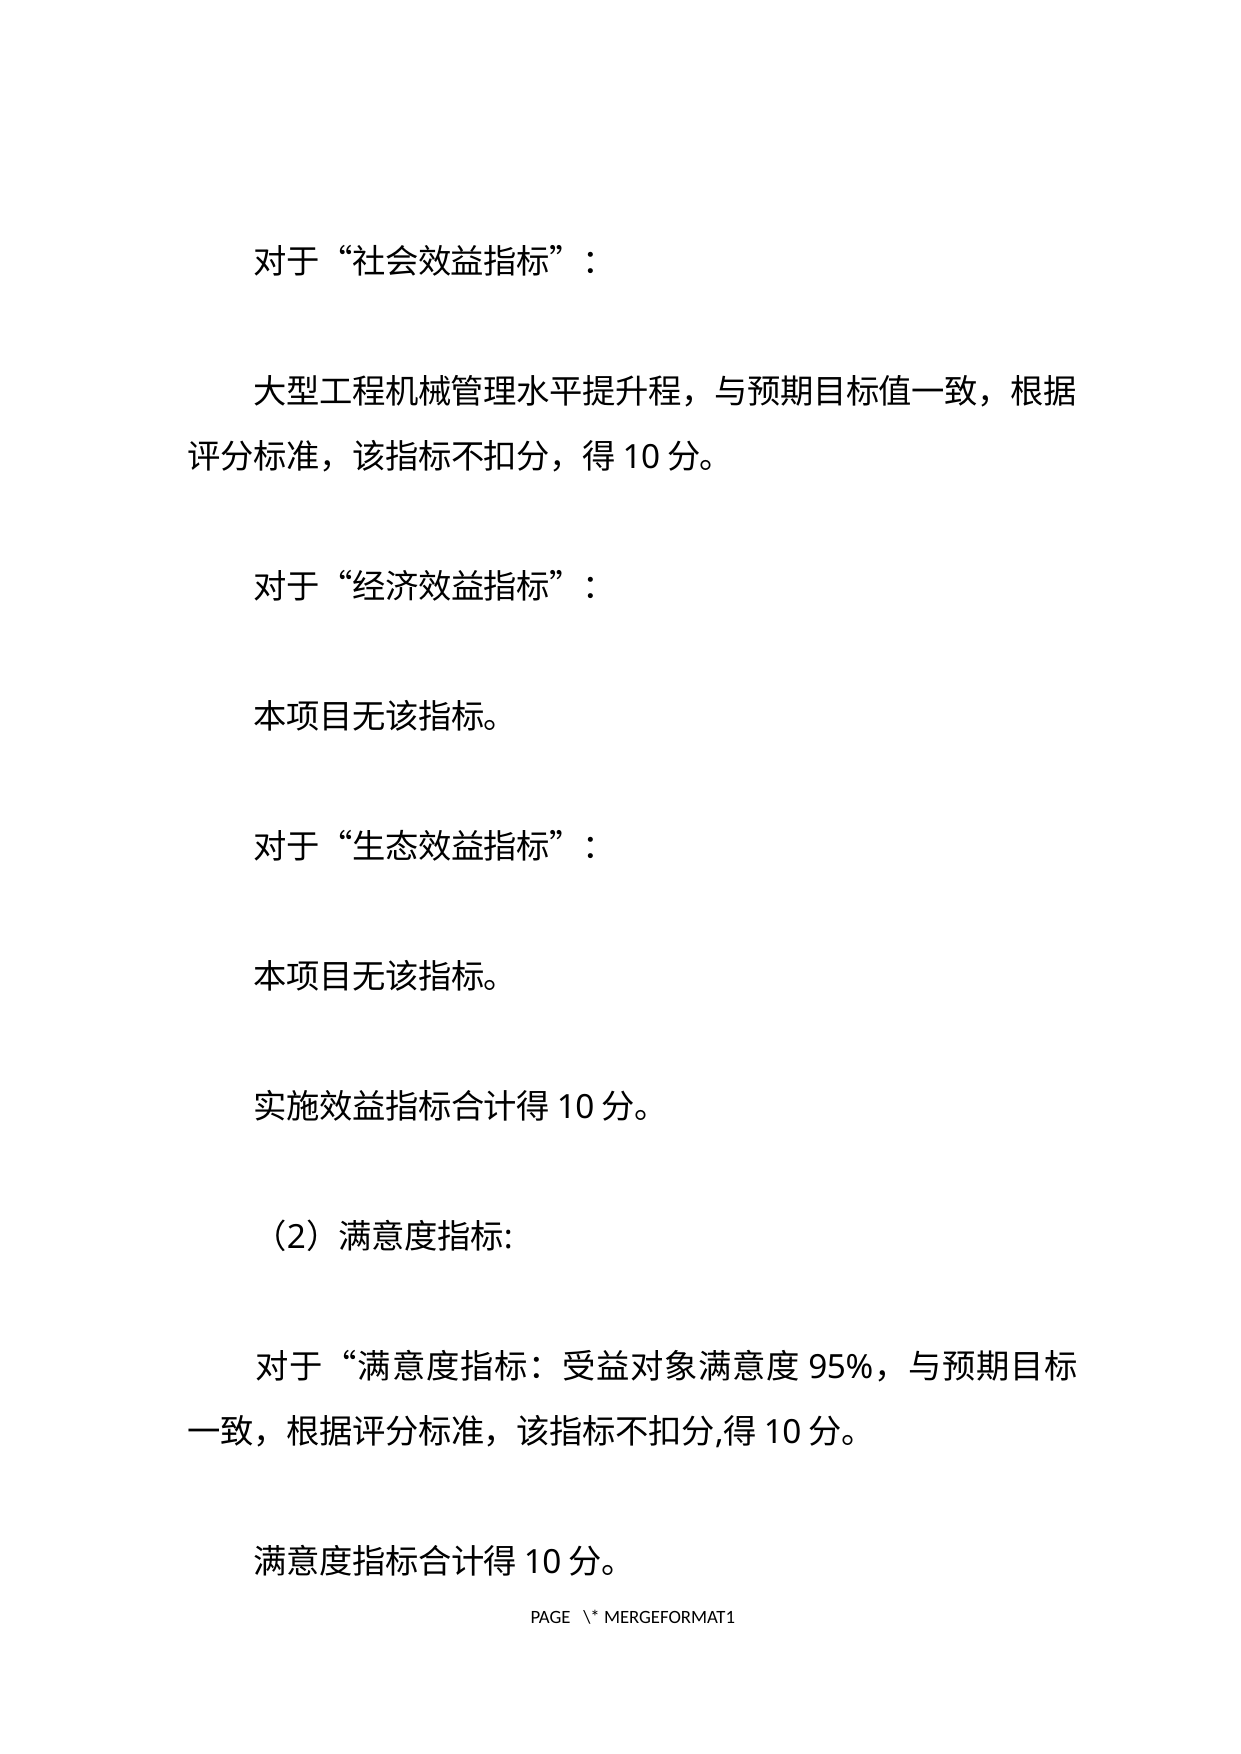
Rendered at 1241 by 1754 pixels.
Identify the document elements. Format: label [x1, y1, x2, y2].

text [187, 162, 1078, 1592]
